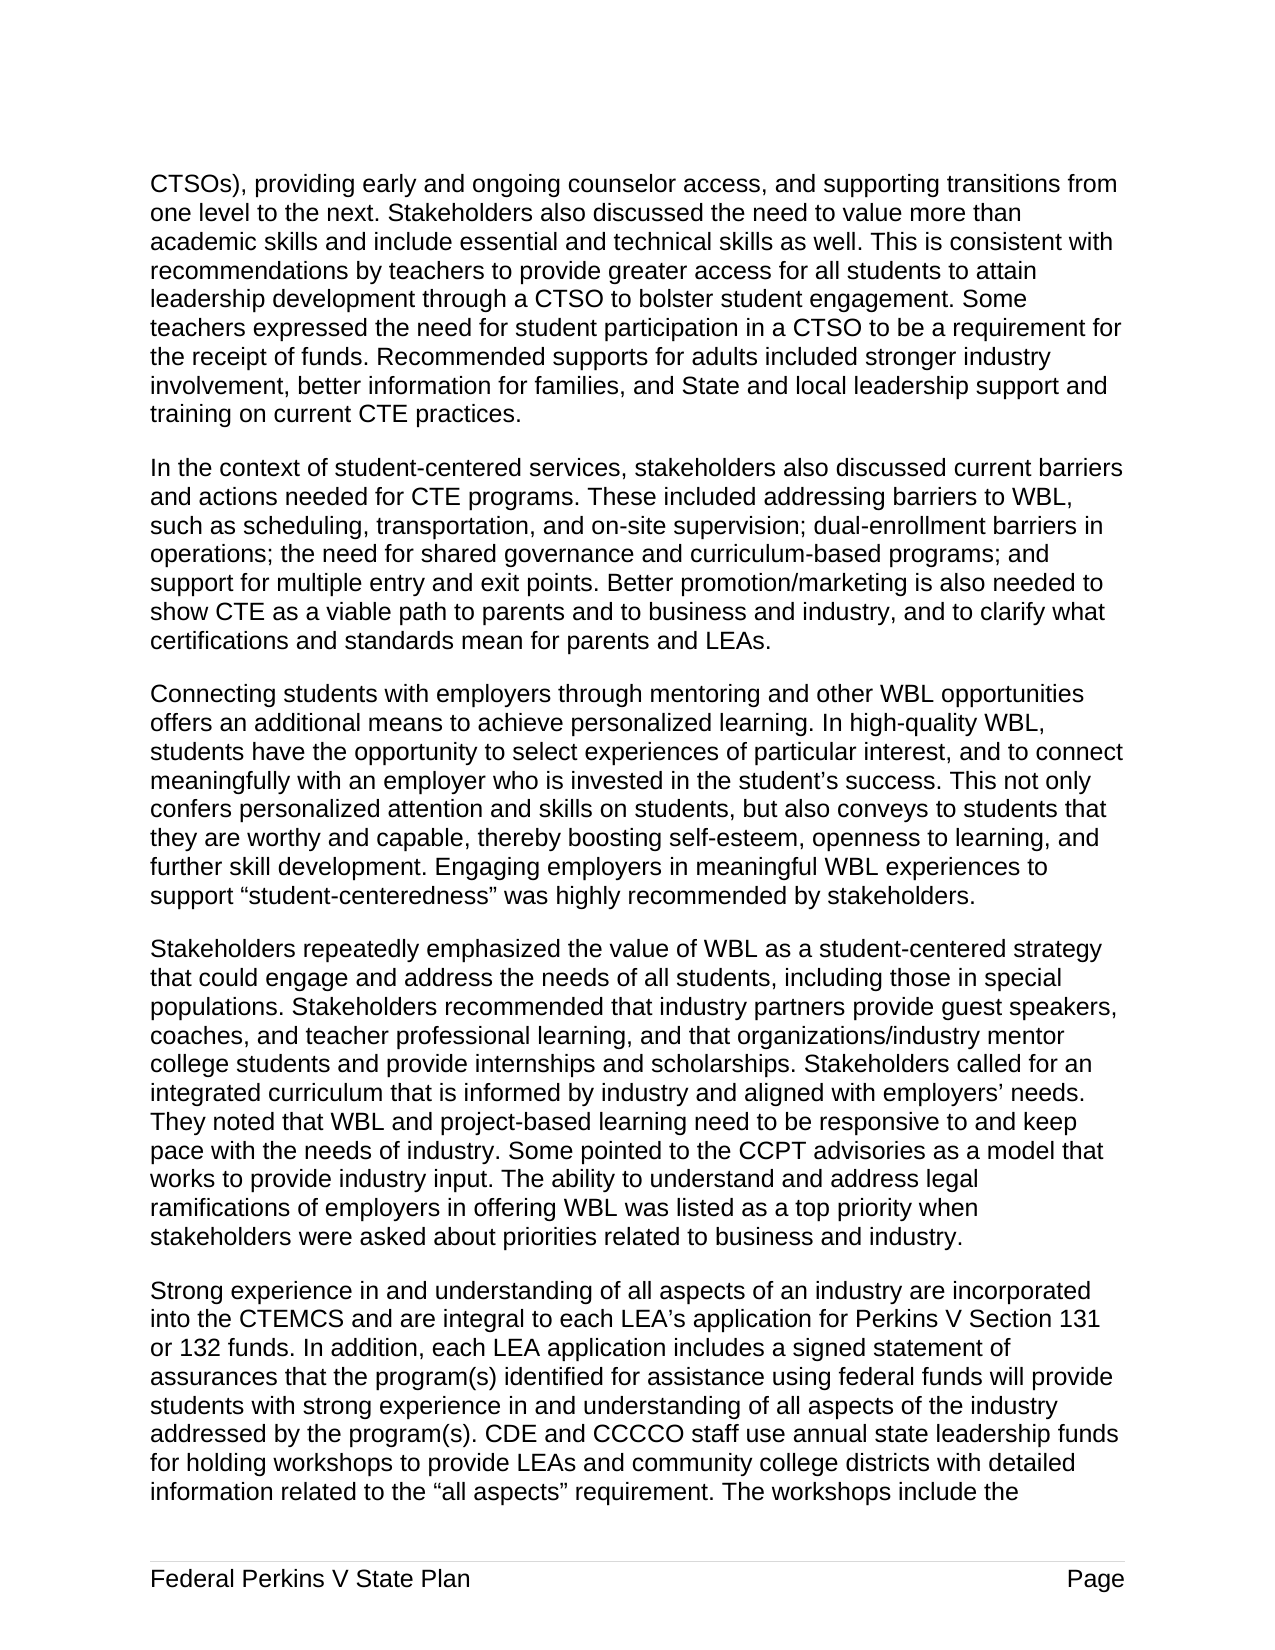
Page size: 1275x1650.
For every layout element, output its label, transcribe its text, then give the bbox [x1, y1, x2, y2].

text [150, 1276, 1125, 1506]
text In the context of student-centered services, stakeholders also discussed current barriers and actions needed for CTE programs. These included addressing barriers to WBL, such as scheduling, transportation, and on-site supervision; dual-enrollment barriers in operations; the need for shared governance and curriculum-based programs; and support for multiple entry and exit points. Better promotion/marketing is also needed to show CTE as a viable path to parents and to business and industry, and to clarify what certifications and standards mean for parents and LEAs. [150, 453, 1125, 654]
text Stakeholders repeatedly emphasized the value of WBL as a student-centered strategy that could engage and address the needs of all students, including those in special populations. Stakeholders recommended that industry partners provide guest speakers, coaches, and teacher professional learning, and that organizations/industry mentor college students and provide internships and scholarships. Stakeholders called for an integrated curriculum that is informed by industry and aligned with employers’ needs. They noted that WBL and project-based learning need to be responsive to and keep pace with the needs of industry. Some pointed to the CCPT advisories as a model that works to provide industry input. The ability to understand and address legal ramifications of employers in offering WBL was listed as a top priority when stakeholders were asked about priorities related to business and industry. [150, 934, 1125, 1251]
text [150, 169, 1125, 428]
text Connecting students with employers through mentoring and other WBL opportunities offers an additional means to achieve personalized learning. In high-quality WBL, students have the opportunity to select experiences of particular interest, and to connect meaningfully with an employer who is invested in the student’s success. This not only confers personalized attention and skills on students, but also conveys to students that they are worthy and capable, thereby boosting self-esteem, openness to learning, and further skill development. Engaging employers in meaningful WBL experiences to support “student-centeredness” was highly recommended by stakeholders. [150, 679, 1125, 909]
